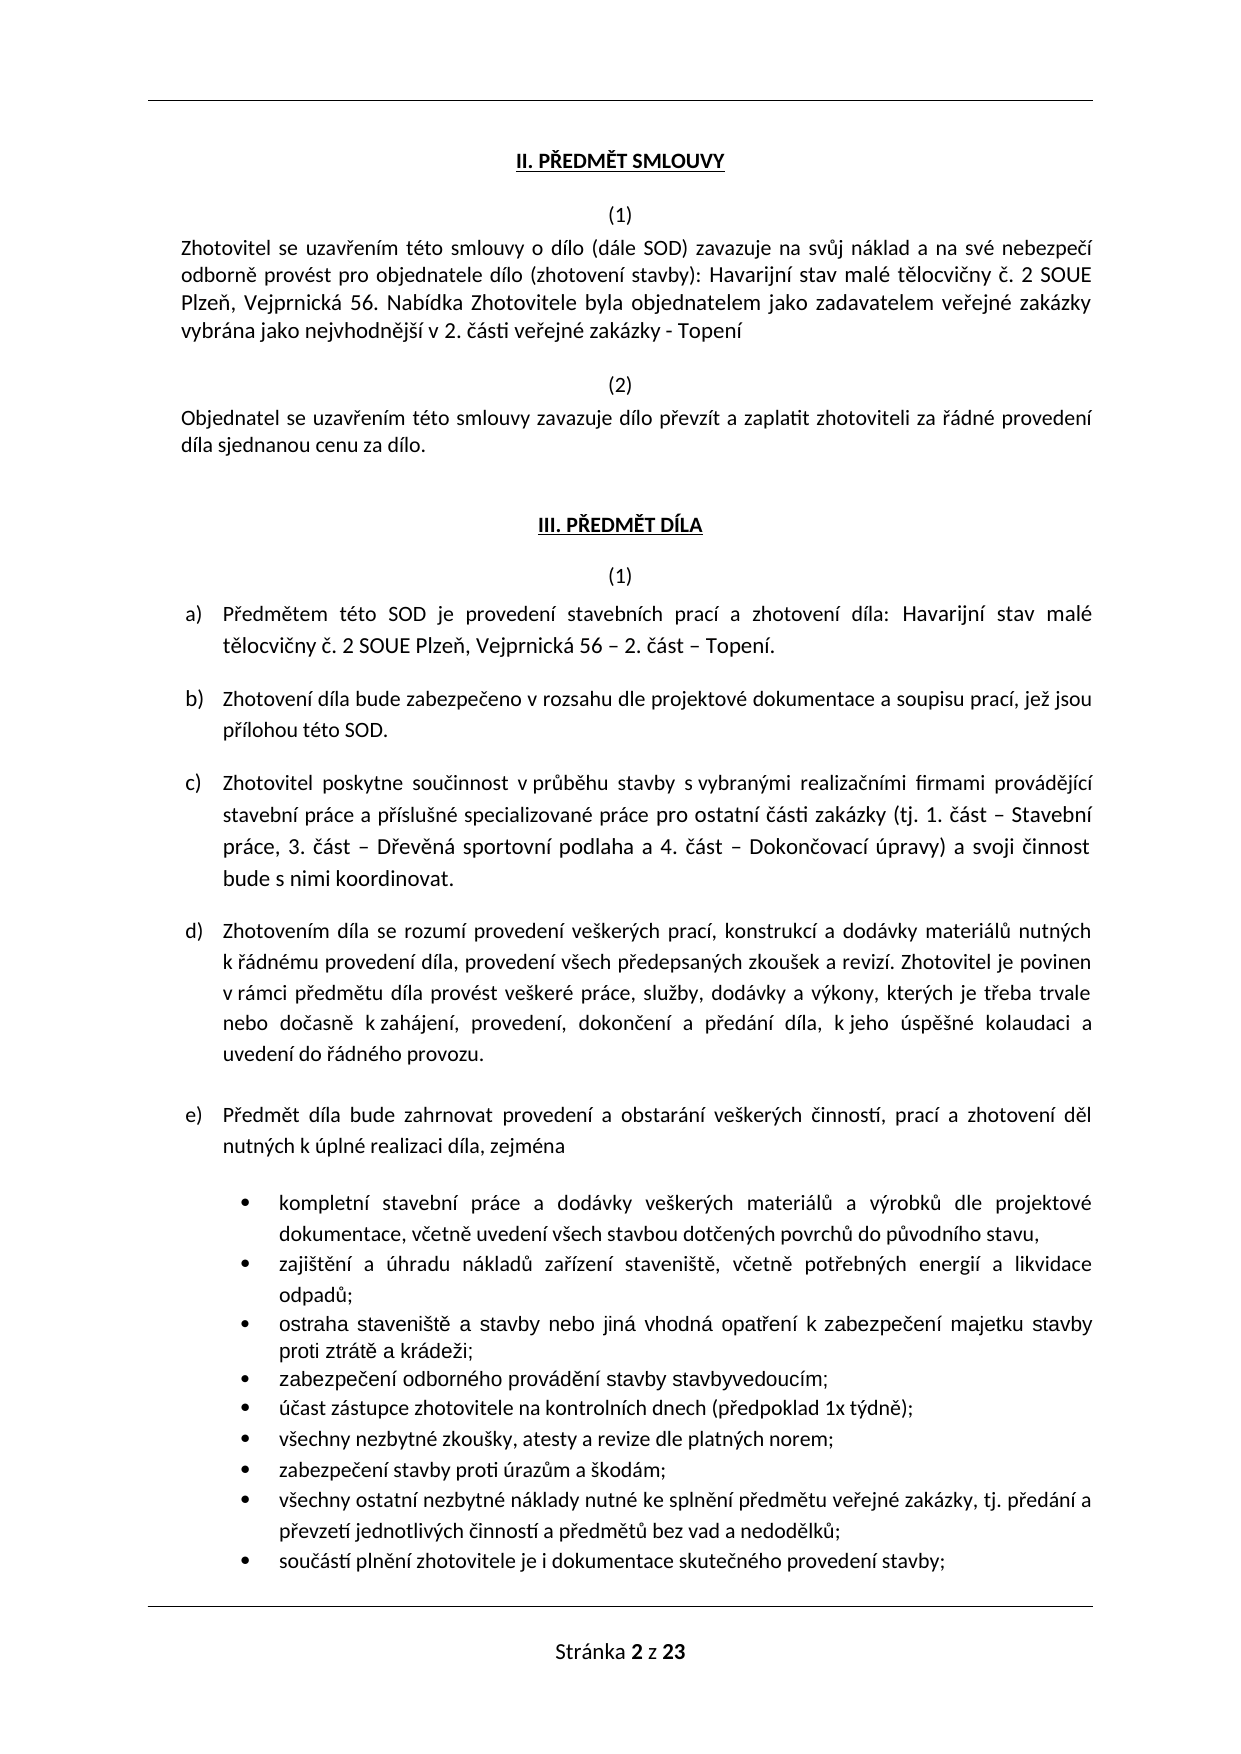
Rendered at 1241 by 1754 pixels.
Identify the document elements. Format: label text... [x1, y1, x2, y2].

list zabezpečení odborného provádění stavby stavbyvedoucím; [241, 1367, 1093, 1391]
list Zhotovení díla bude zabezpečeno v rozsahu dle projektové dokumentace a soupisu prací, jež jsou přílohou této SOD. [185, 684, 1093, 743]
list všechny ostatní nezbytné náklady nutné ke splnění předmětu veřejné zakázky, tj. předání a převzetí jednotlivých činností a předmětů bez vad a nedodělků; [241, 1486, 1093, 1544]
text (1) [148, 562, 1093, 589]
text (1) [148, 201, 1093, 228]
text (2) [148, 371, 1093, 398]
list kompletní stavební práce a dodávky veškerých materiálů a výrobků dle projektové dokumentace, včetně uvedení všech stavbou dotčených povrchů do původního stavu, [241, 1189, 1093, 1247]
list Předmětem této SOD je provedení stavebních prací a zhotovení díla: Havarijní stav malé tělocvičny č. 2 SOUE Plzeň, Vejprnická 56 – 2. část – Topení. [185, 599, 1093, 659]
list všechny nezbytné zkoušky, atesty a revize dle platných norem; [241, 1425, 1093, 1452]
list zabezpečení stavby proti úrazům a škodám; [241, 1456, 1093, 1482]
text Objednatel se uzavřením této smlouvy zavazuje dílo převzít a zaplatit zhotoviteli za řádné provedení díla sjednanou cenu za dílo. [181, 404, 1093, 457]
list Zhotovením díla se rozumí provedení veškerých prací, konstrukcí a dodávky materiálů nutných k řádnému provedení díla, provedení všech předepsaných zkoušek a revizí. Zhotovitel je povinen v rámci předmětu díla provést veškeré práce, služby, dodávky a výkony, kterých je třeba trvale nebo dočasně k zahájení, provedení, dokončení a předání díla, k jeho úspěšné kolaudaci a uvedení do řádného provozu. [185, 918, 1093, 1067]
list ostraha staveniště a stavby nebo jiná vhodná opatření k zabezpečení majetku stavby proti ztrátě a krádeži; [241, 1312, 1093, 1363]
text II. Předmět smlouvy [148, 148, 1093, 174]
text III. Předmět díla [148, 511, 1093, 537]
list účast zástupce zhotovitele na kontrolních dnech (předpoklad 1x týdně); [241, 1394, 1093, 1421]
list součástí plnění zhotovitele je i dokumentace skutečného provedení stavby; [241, 1548, 1093, 1574]
list zajištění a úhradu nákladů zařízení staveniště, včetně potřebných energií a likvidace odpadů; [241, 1251, 1093, 1308]
list Předmět díla bude zahrnovat provedení a obstarání veškerých činností, prací a zhotovení děl nutných k úplné realizaci díla, zejména [185, 1101, 1093, 1159]
text Zhotovitel se uzavřením této smlouvy o dílo (dále SOD) zavazuje na svůj náklad a na své nebezpečí odborně provést pro objednatele dílo (zhotovení stavby): Havarijní stav malé tělocvičny č. 2 SOUE Plzeň, Vejprnická 56. Nabídka Zhotovitele byla objednatelem jako zadavatelem veřejné zakázky vybrána jako nejvhodnější v 2. části veřejné zakázky - Topení [181, 234, 1093, 344]
list Zhotovitel poskytne součinnost v průběhu stavby s vybranými realizačními firmami provádějící stavební práce a příslušné specializované práce pro ostatní části zakázky (tj. 1. část – Stavební práce, 3. část – Dřevěná sportovní podlaha a 4. část – Dokončovací úpravy) a svoji činnost bude s nimi koordinovat. [185, 768, 1093, 893]
